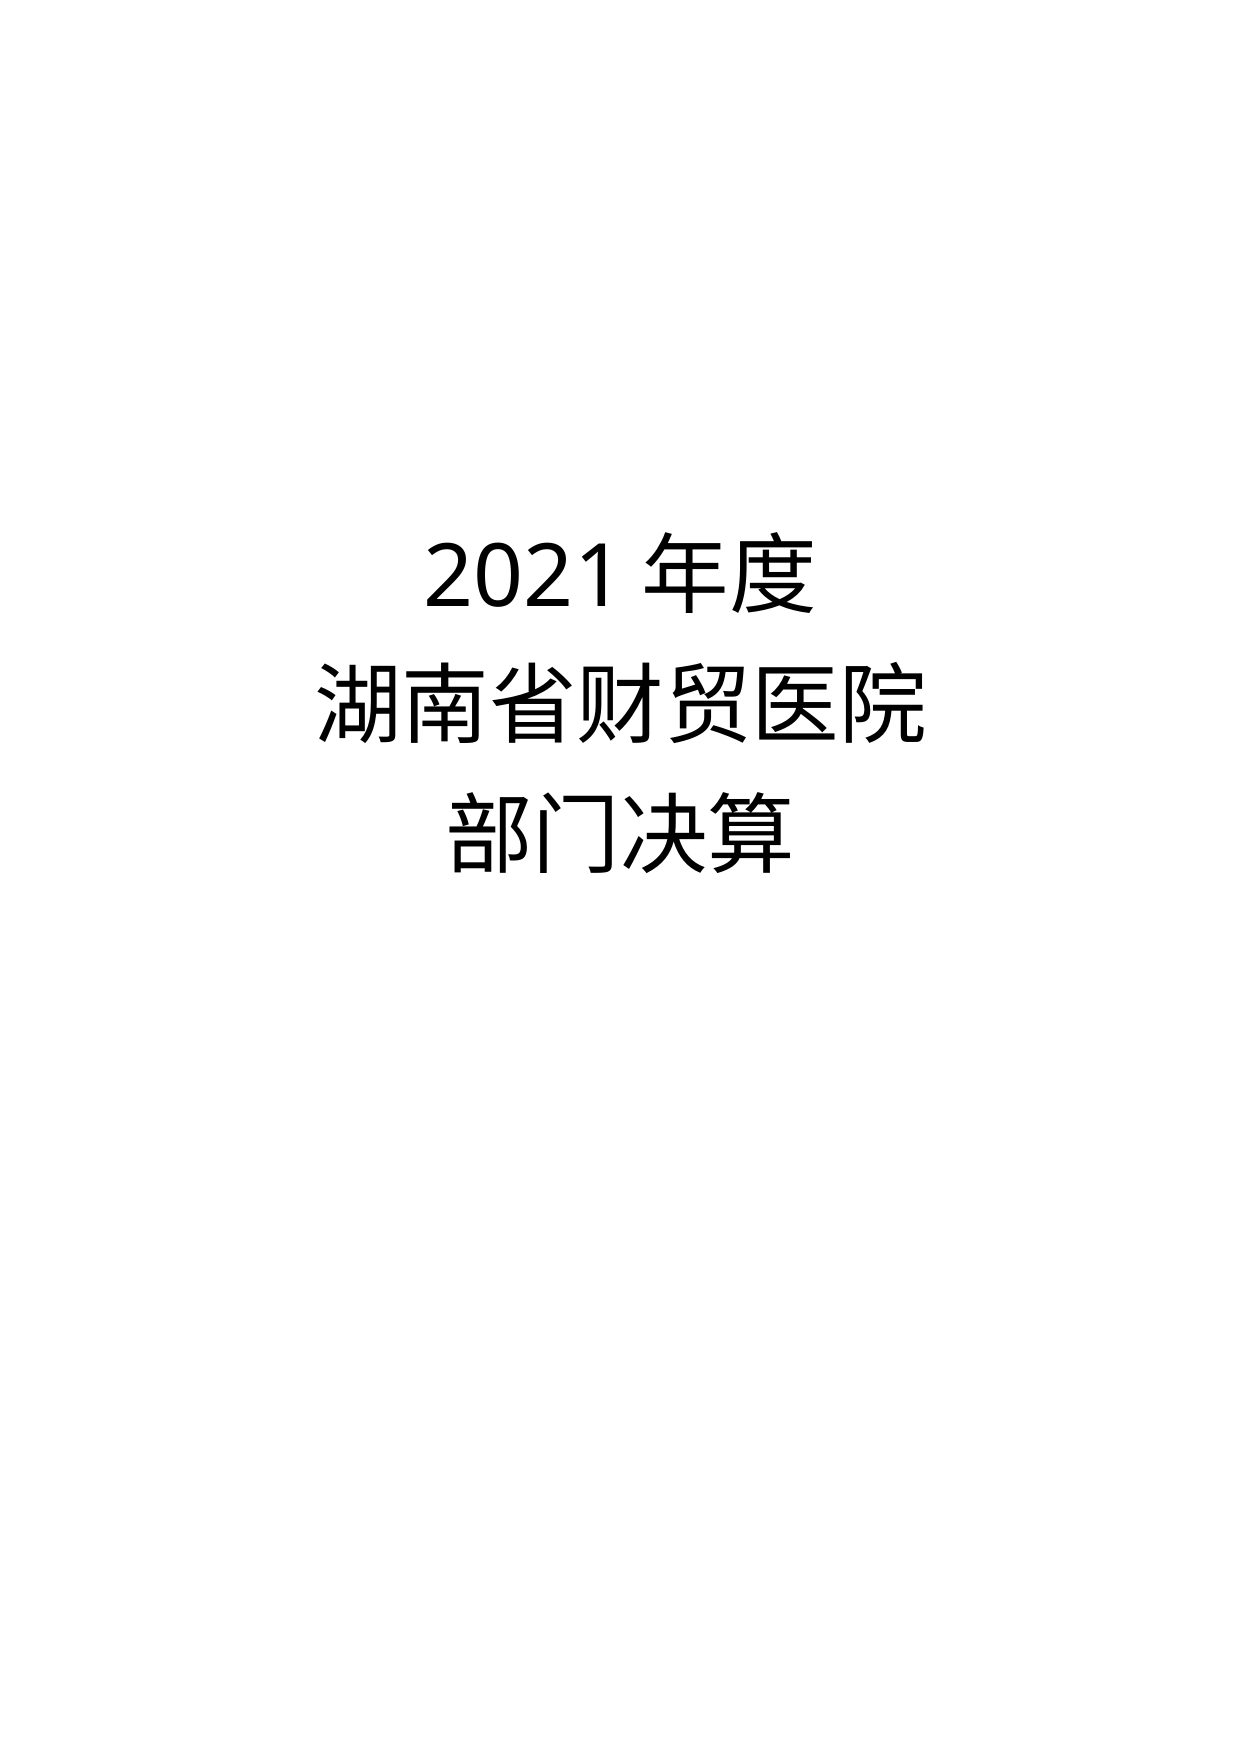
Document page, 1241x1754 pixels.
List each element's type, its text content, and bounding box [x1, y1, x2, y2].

text 部门决算 [75, 763, 1165, 893]
text 湖南省财贸医院 [75, 633, 1165, 763]
text 2021年度 [75, 503, 1165, 633]
